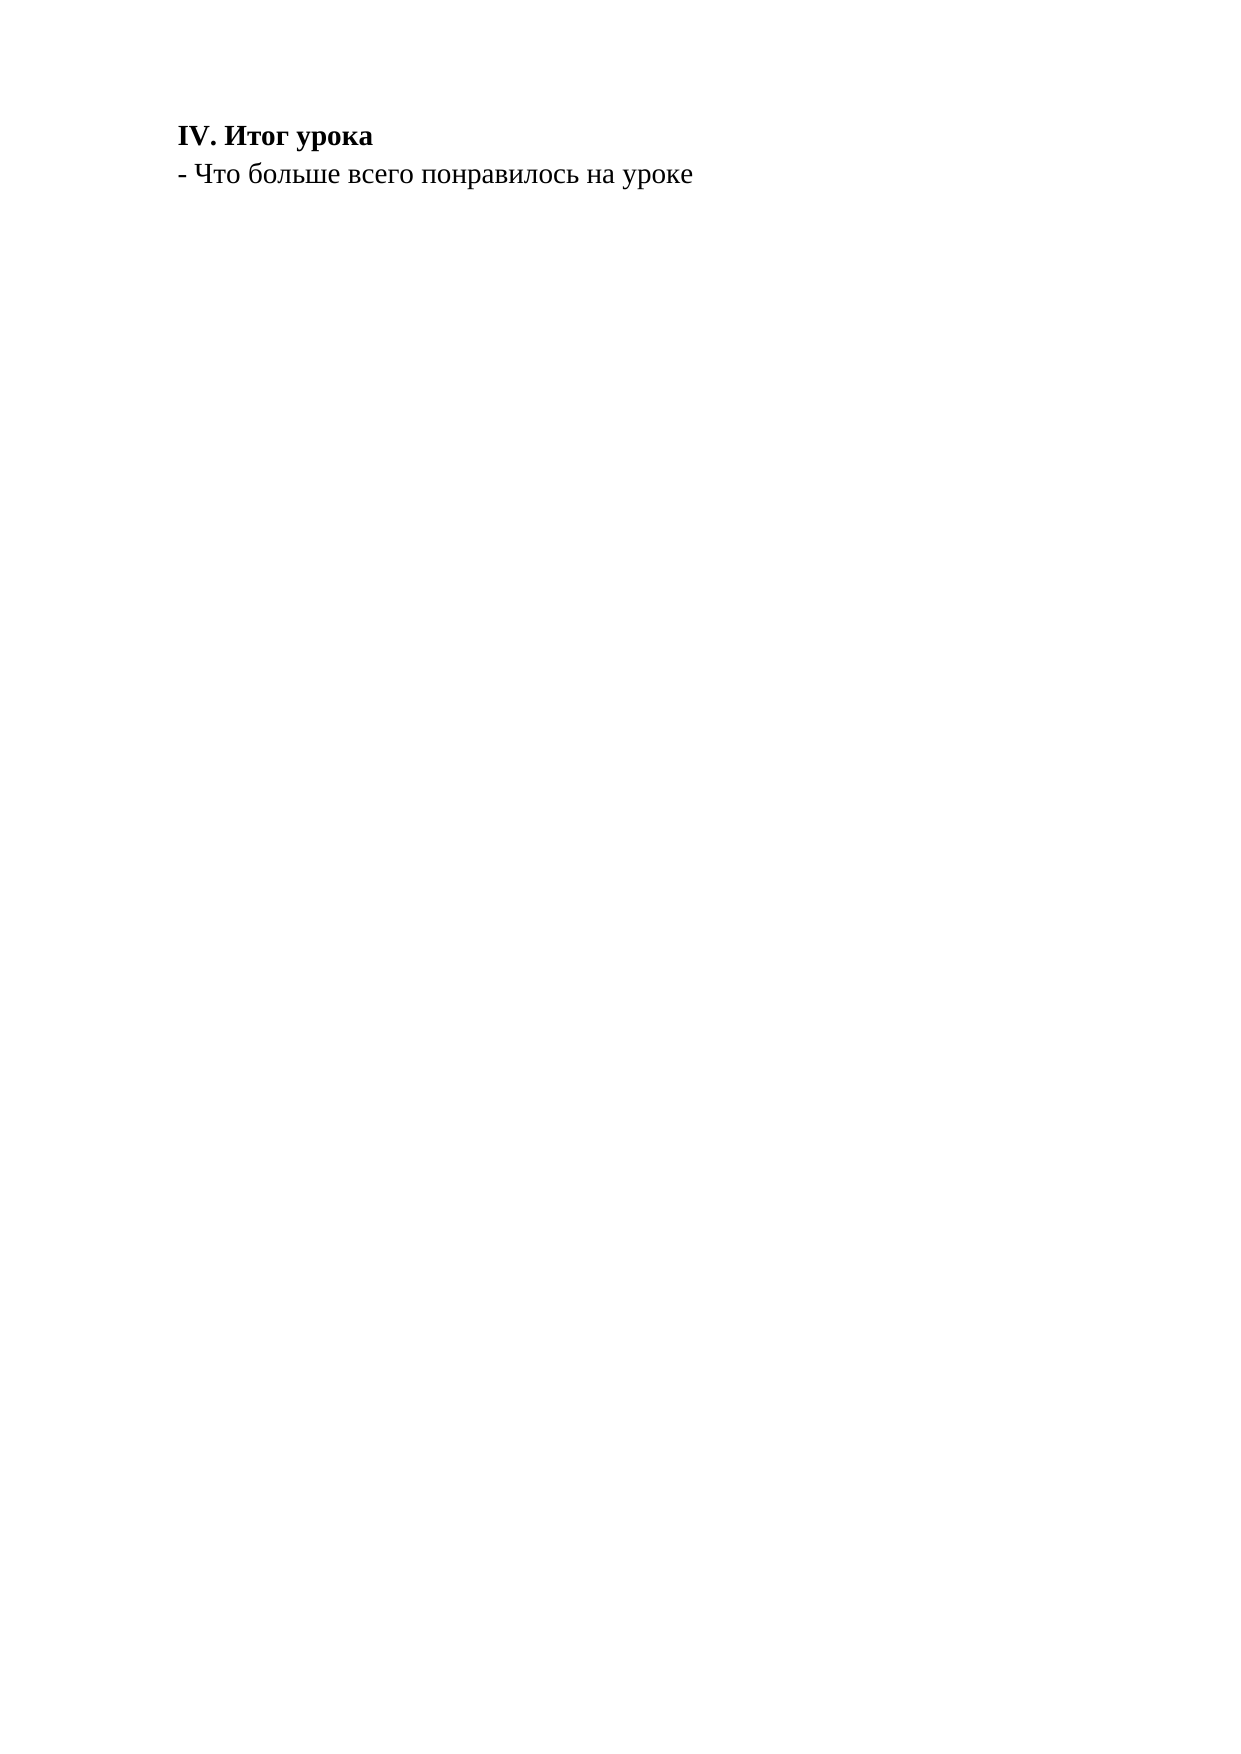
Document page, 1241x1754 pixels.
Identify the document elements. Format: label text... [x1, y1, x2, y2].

text IV. Итог урока [177, 118, 1152, 152]
text - Что больше всего понравилось на уроке [177, 157, 1152, 190]
